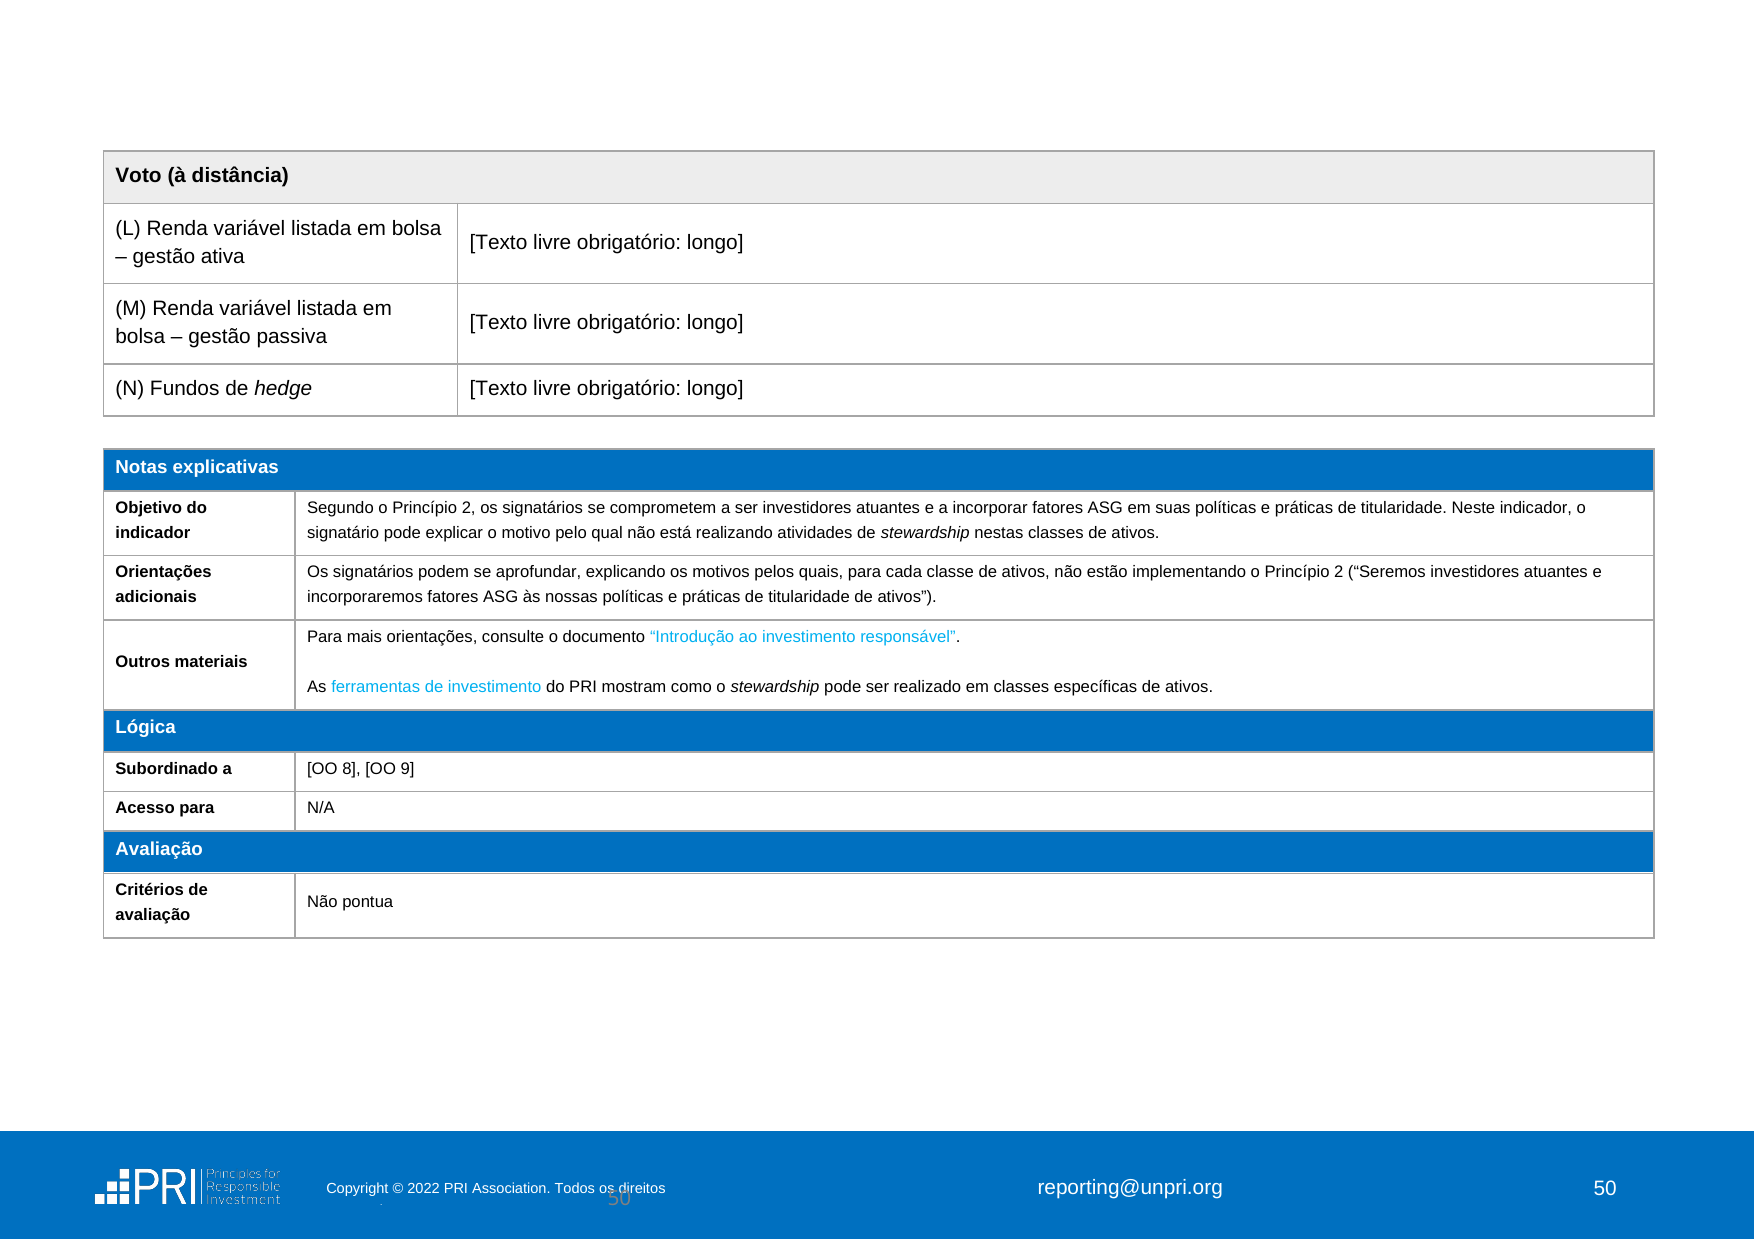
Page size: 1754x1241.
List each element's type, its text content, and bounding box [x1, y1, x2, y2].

table_cell Para mais orientações, consulte o documento “Introdução ao investimento responsável”. As ferramentas de investimento do PRI mostram como o stewardship pode ser realizado em classes específicas de ativos. [296, 621, 1653, 709]
table_cell Segundo o Princípio 2, os signatários se comprometem a ser investidores atuantes e a incorporar fatores ASG em suas políticas e práticas de titularidade. Neste indicador, o signatário pode explicar o motivo pelo qual não está realizando atividades de stewardship nestas classes de ativos. [296, 492, 1653, 555]
table_cell Subordinado a [104, 753, 294, 791]
table_header Notas explicativas [104, 450, 1653, 490]
table_cell Critérios de avaliação [104, 874, 294, 937]
table_cell (M) Renda variável listada em bolsa – gestão passiva [104, 284, 457, 363]
table_cell [Texto livre obrigatório: longo] [458, 284, 1653, 363]
table_cell [Texto livre obrigatório: longo] [458, 204, 1653, 283]
picture [92, 1166, 282, 1207]
table_cell (N) Fundos de hedge [104, 365, 457, 415]
table_cell Os signatários podem se aprofundar, explicando os motivos pelos quais, para cada classe de ativos, não estão implementando o Princípio 2 (“Seremos investidores atuantes e incorporaremos fatores ASG às nossas políticas e práticas de titularidade de ativos”). [296, 556, 1653, 619]
table_cell Voto (à distância) [104, 152, 1653, 203]
table_cell [Texto livre obrigatório: longo] [458, 365, 1653, 415]
table_cell Objetivo do indicador [104, 492, 294, 555]
table_cell Orientações adicionais [104, 556, 294, 619]
table_cell Não pontua [296, 874, 1653, 937]
table_cell (L) Renda variável listada em bolsa – gestão ativa [104, 204, 457, 283]
table_cell Acesso para [104, 792, 294, 830]
table_cell [OO 8], [OO 9] [296, 753, 1653, 791]
table_cell Avaliação [104, 832, 1653, 872]
table_cell Outros materiais [104, 621, 294, 709]
table_cell N/A [296, 792, 1653, 830]
table_cell Lógica [104, 711, 1653, 751]
